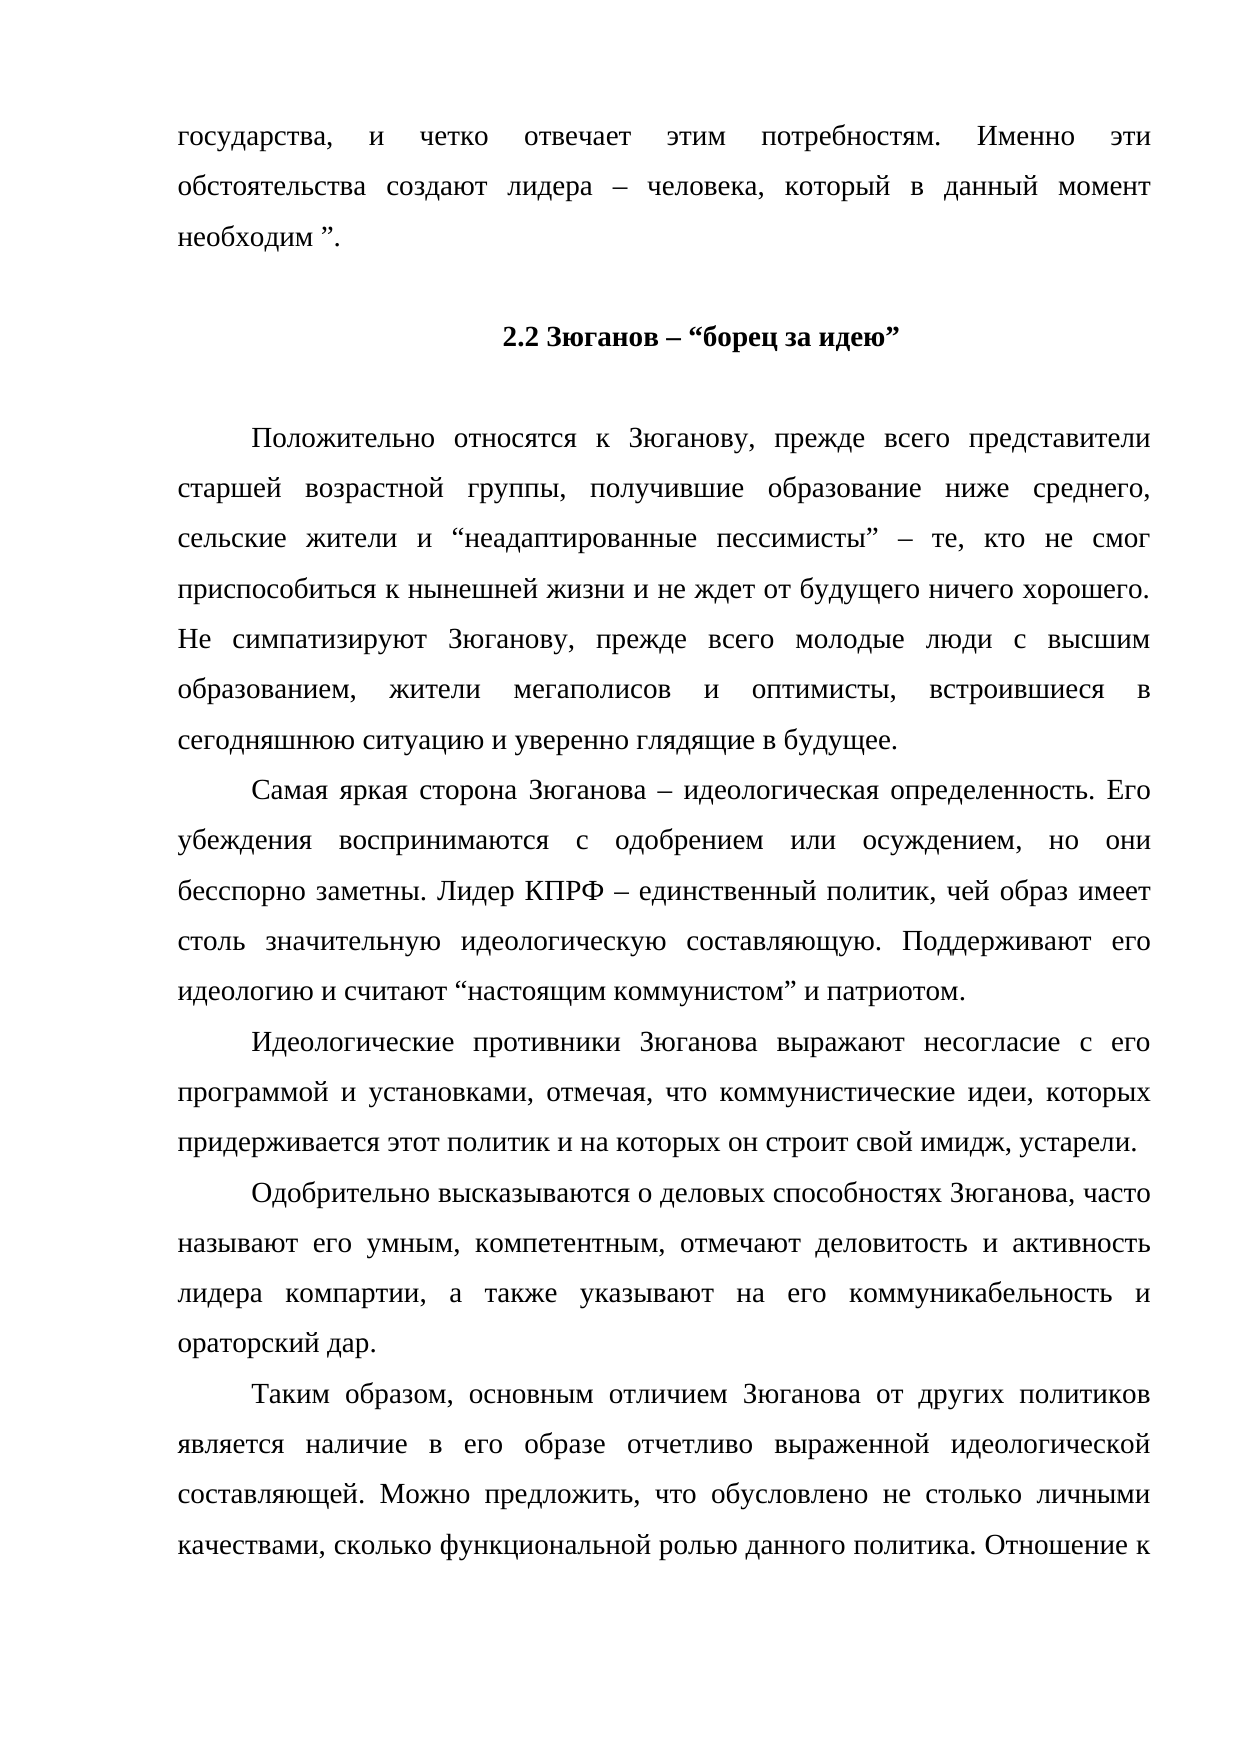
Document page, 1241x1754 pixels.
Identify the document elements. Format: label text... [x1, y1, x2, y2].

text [177, 118, 1152, 252]
text 2.2 Зюганов – “борец за идею” [177, 319, 1152, 353]
text Идеологические противники Зюганова выражают несогласие с его программой и установками, отмечая, что коммунистические идеи, которых придерживается этот политик и на которых он строит свой имидж, устарели. [177, 1024, 1152, 1158]
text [177, 1376, 1152, 1560]
text Самая яркая сторона Зюганова – идеологическая определенность. Его убеждения воспринимаются с одобрением или осуждением, но они бесспорно заметны. Лидер КПРФ – единственный политик, чей образ имеет столь значительную идеологическую составляющую. Поддерживают его идеологию и считают “настоящим коммунистом” и патриотом. [177, 772, 1152, 1007]
text Одобрительно высказываются о деловых способностях Зюганова, часто называют его умным, компетентным, отмечают деловитость и активность лидера компартии, а также указывают на его коммуникабельность и ораторский дар. [177, 1175, 1152, 1359]
text Положительно относятся к Зюганову, прежде всего представители старшей возрастной группы, получившие образование ниже среднего, сельские жители и “неадаптированные пессимисты” – те, кто не смог приспособиться к нынешней жизни и не ждет от будущего ничего хорошего. Не симпатизируют Зюганову, прежде всего молодые люди с высшим образованием, жители мегаполисов и оптимисты, встроившиеся в сегодняшнюю ситуацию и уверенно глядящие в будущее. [177, 420, 1152, 755]
